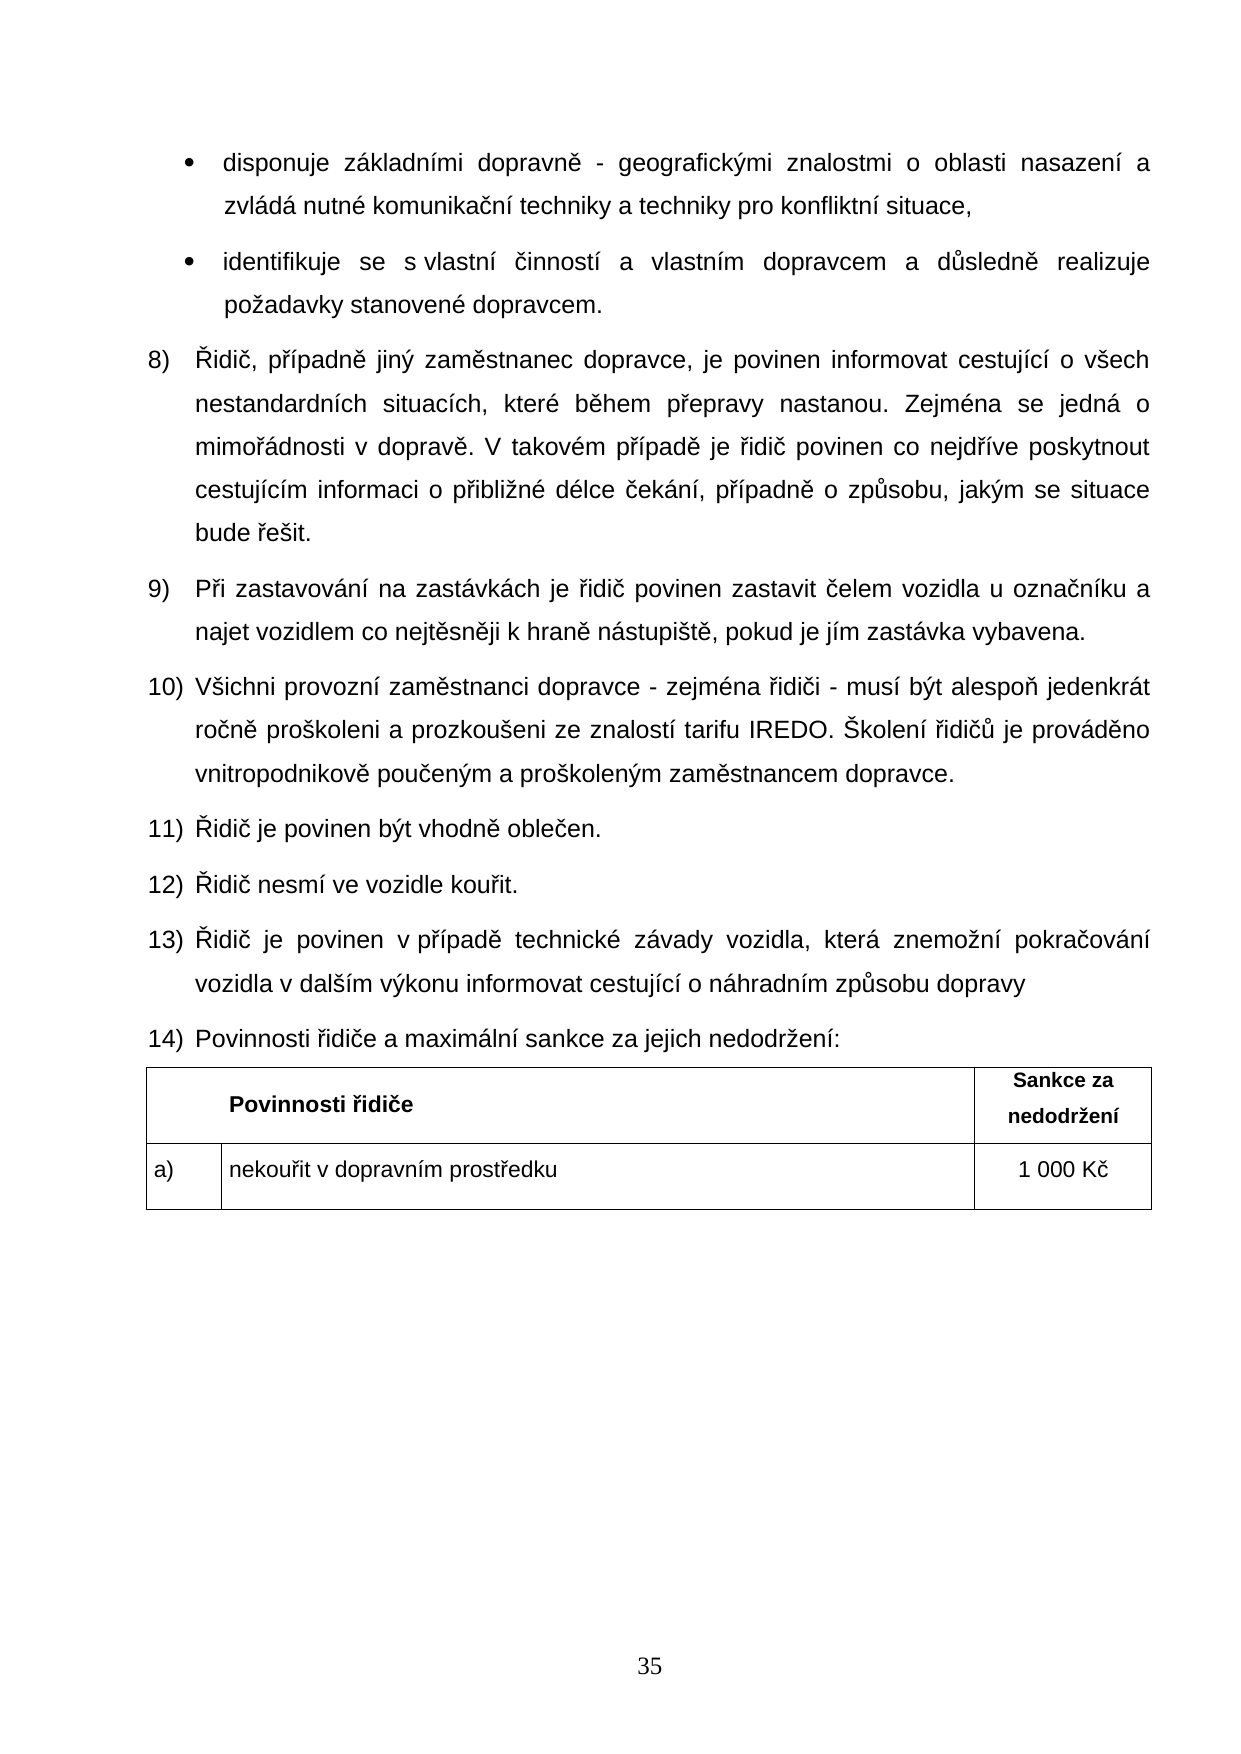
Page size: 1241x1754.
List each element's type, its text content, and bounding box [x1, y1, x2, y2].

list Řidič je povinen v případě technické závady vozidla, která znemožní pokračování vozidla v dalším výkonu informovat cestující o náhradním způsobu dopravy [148, 925, 1152, 997]
list Řidič je povinen být vhodně oblečen. [148, 814, 1152, 843]
list Řidič nesmí ve vozidle kouřit. [148, 870, 1152, 898]
table_header Povinnosti řidiče [222, 1068, 974, 1142]
table_header [147, 1068, 222, 1142]
list Řidič, případně jiný zaměstnanec dopravce, je povinen informovat cestující o všech nestandardních situacích, které během přepravy nastanou. Zejména se jedná o mimořádnosti v dopravě. V takovém případě je řidič povinen co nejdříve poskytnout cestujícím informaci o přibližné délce čekání, případně o způsobu, jakým se situace bude řešit. [148, 345, 1152, 547]
list disponuje základními dopravně - geografickými znalostmi o oblasti nasazení a zvládá nutné komunikační techniky a techniky pro konfliktní situace, [185, 148, 1152, 220]
list Povinnosti řidiče a maximální sankce za jejich nedodržení: [148, 1024, 1152, 1053]
table_cell a) [147, 1144, 221, 1209]
list Všichni provozní zaměstnanci dopravce - zejména řidiči - musí být alespoň jedenkrát ročně proškoleni a prozkoušeni ze znalostí tarifu IREDO. Školení řidičů je prováděno vnitropodnikově poučeným a proškoleným zaměstnancem dopravce. [148, 672, 1152, 787]
table_header Sankce za nedodržení [975, 1068, 1151, 1142]
table_cell nekouřit v dopravním prostředku [222, 1144, 974, 1209]
table_cell 1 000 Kč [975, 1144, 1151, 1209]
list identifikuje se s vlastní činností a vlastním dopravcem a důsledně realizuje požadavky stanovené dopravcem. [185, 247, 1152, 318]
list Při zastavování na zastávkách je řidič povinen zastavit čelem vozidla u označníku a najet vozidlem co nejtěsněji k hraně nástupiště, pokud je jím zastávka vybavena. [148, 573, 1152, 645]
